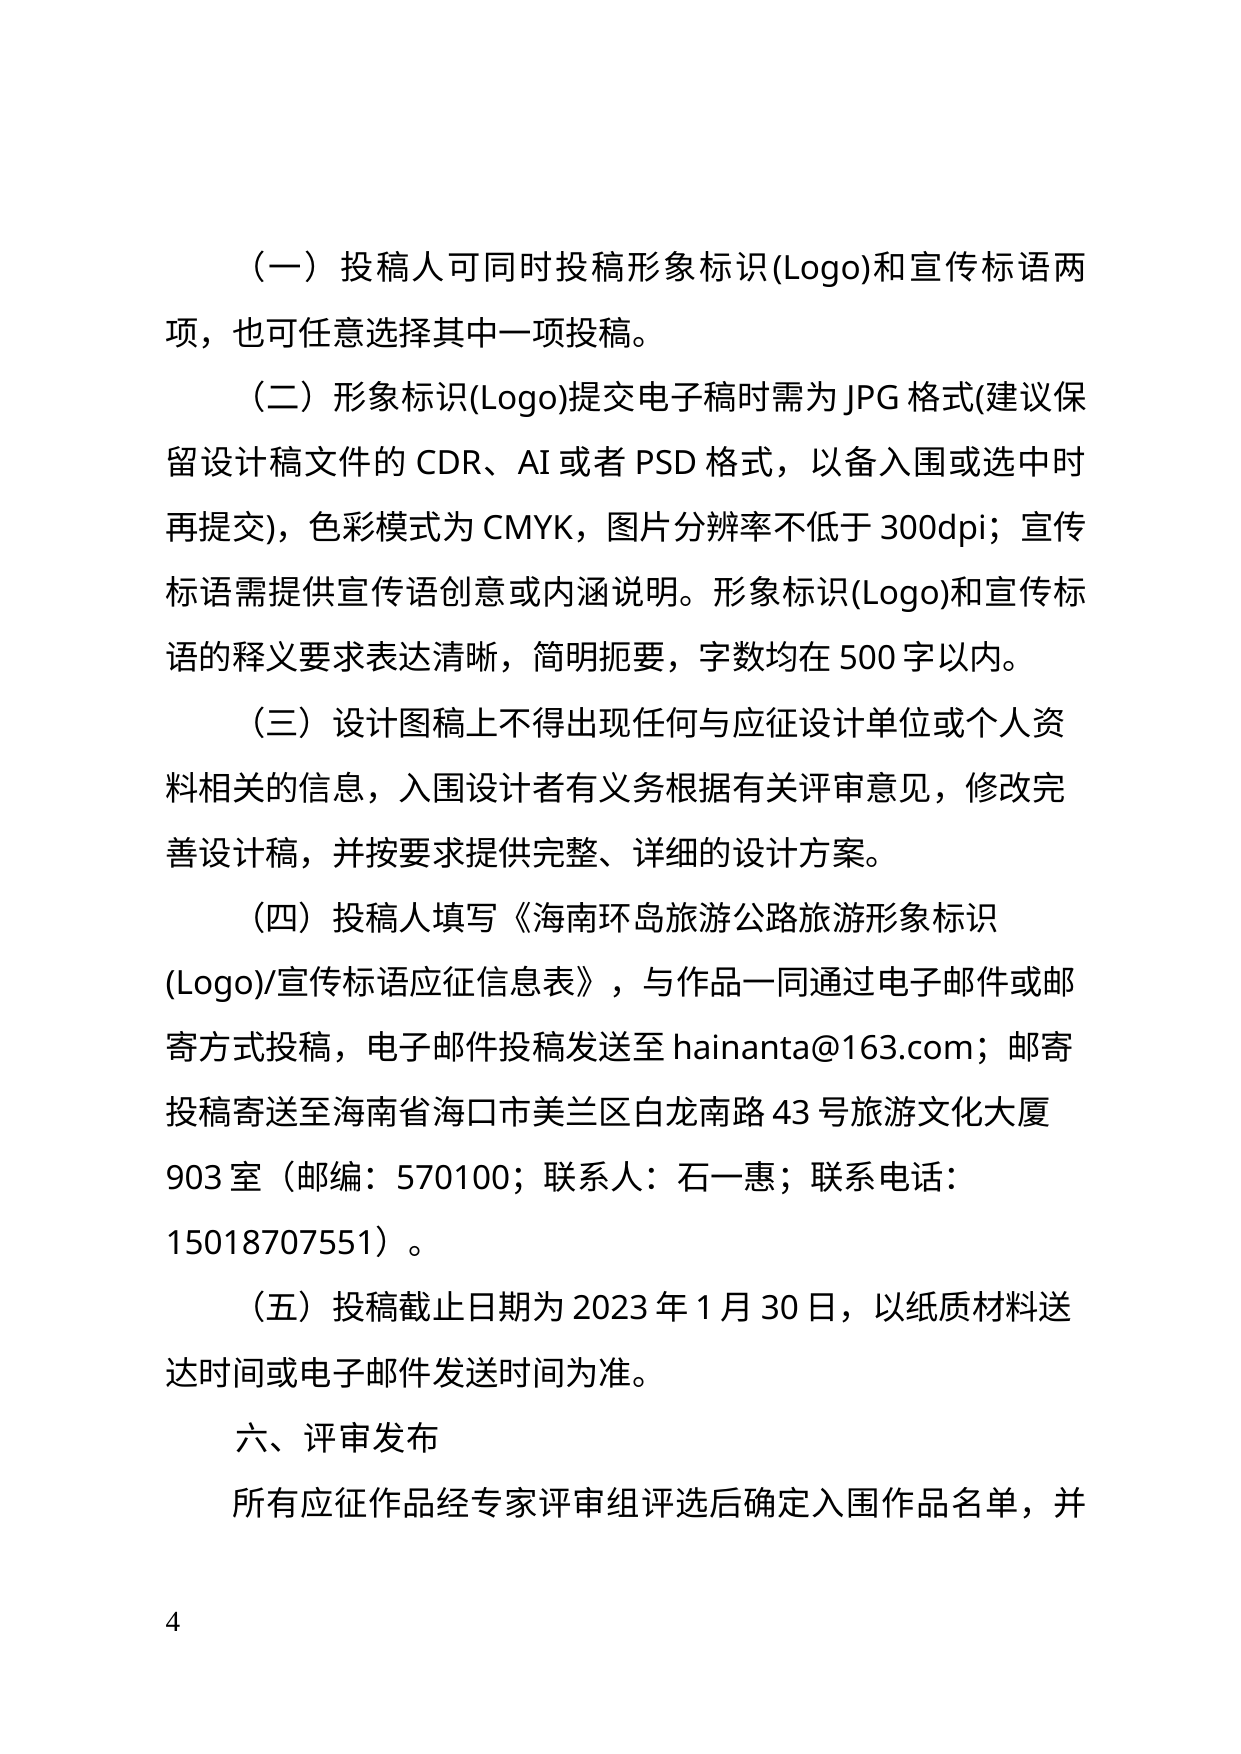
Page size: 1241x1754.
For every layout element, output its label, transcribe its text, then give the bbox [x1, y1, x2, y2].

text （二）形象标识(Logo)提交电子稿时需为JPG格式(建议保留设计稿文件的CDR、AI或者PSD格式，以备入围或选中时再提交)，色彩模式为CMYK，图片分辨率不低于300dpi；宣传标语需提供宣传语创意或内涵说明。形象标识(Logo)和宣传标语的释义要求表达清晰，简明扼要，字数均在500字以内。 [165, 363, 1087, 688]
text （一）投稿人可同时投稿形象标识(Logo)和宣传标语两项，也可任意选择其中一项投稿。 [165, 233, 1087, 363]
list （五）投稿截止日期为2023年1月30日，以纸质材料送达时间或电子邮件发送时间为准。 [165, 1273, 1087, 1403]
list （四）投稿人填写《海南环岛旅游公路旅游形象标识(Logo)/宣传标语应征信息表》，与作品一同通过电子邮件或邮寄方式投稿，电子邮件投稿发送至hainanta@163.com；邮寄投稿寄送至海南省海口市美兰区白龙南路43号旅游文化大厦903室（邮编：570100；联系人：石一惠；联系电话：15018707551）。 [165, 883, 1087, 1273]
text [165, 1468, 1087, 1533]
text 六、评审发布 [165, 1403, 1087, 1468]
list （三）设计图稿上不得出现任何与应征设计单位或个人资料相关的信息，入围设计者有义务根据有关评审意见，修改完善设计稿，并按要求提供完整、详细的设计方案。 [165, 688, 1087, 883]
